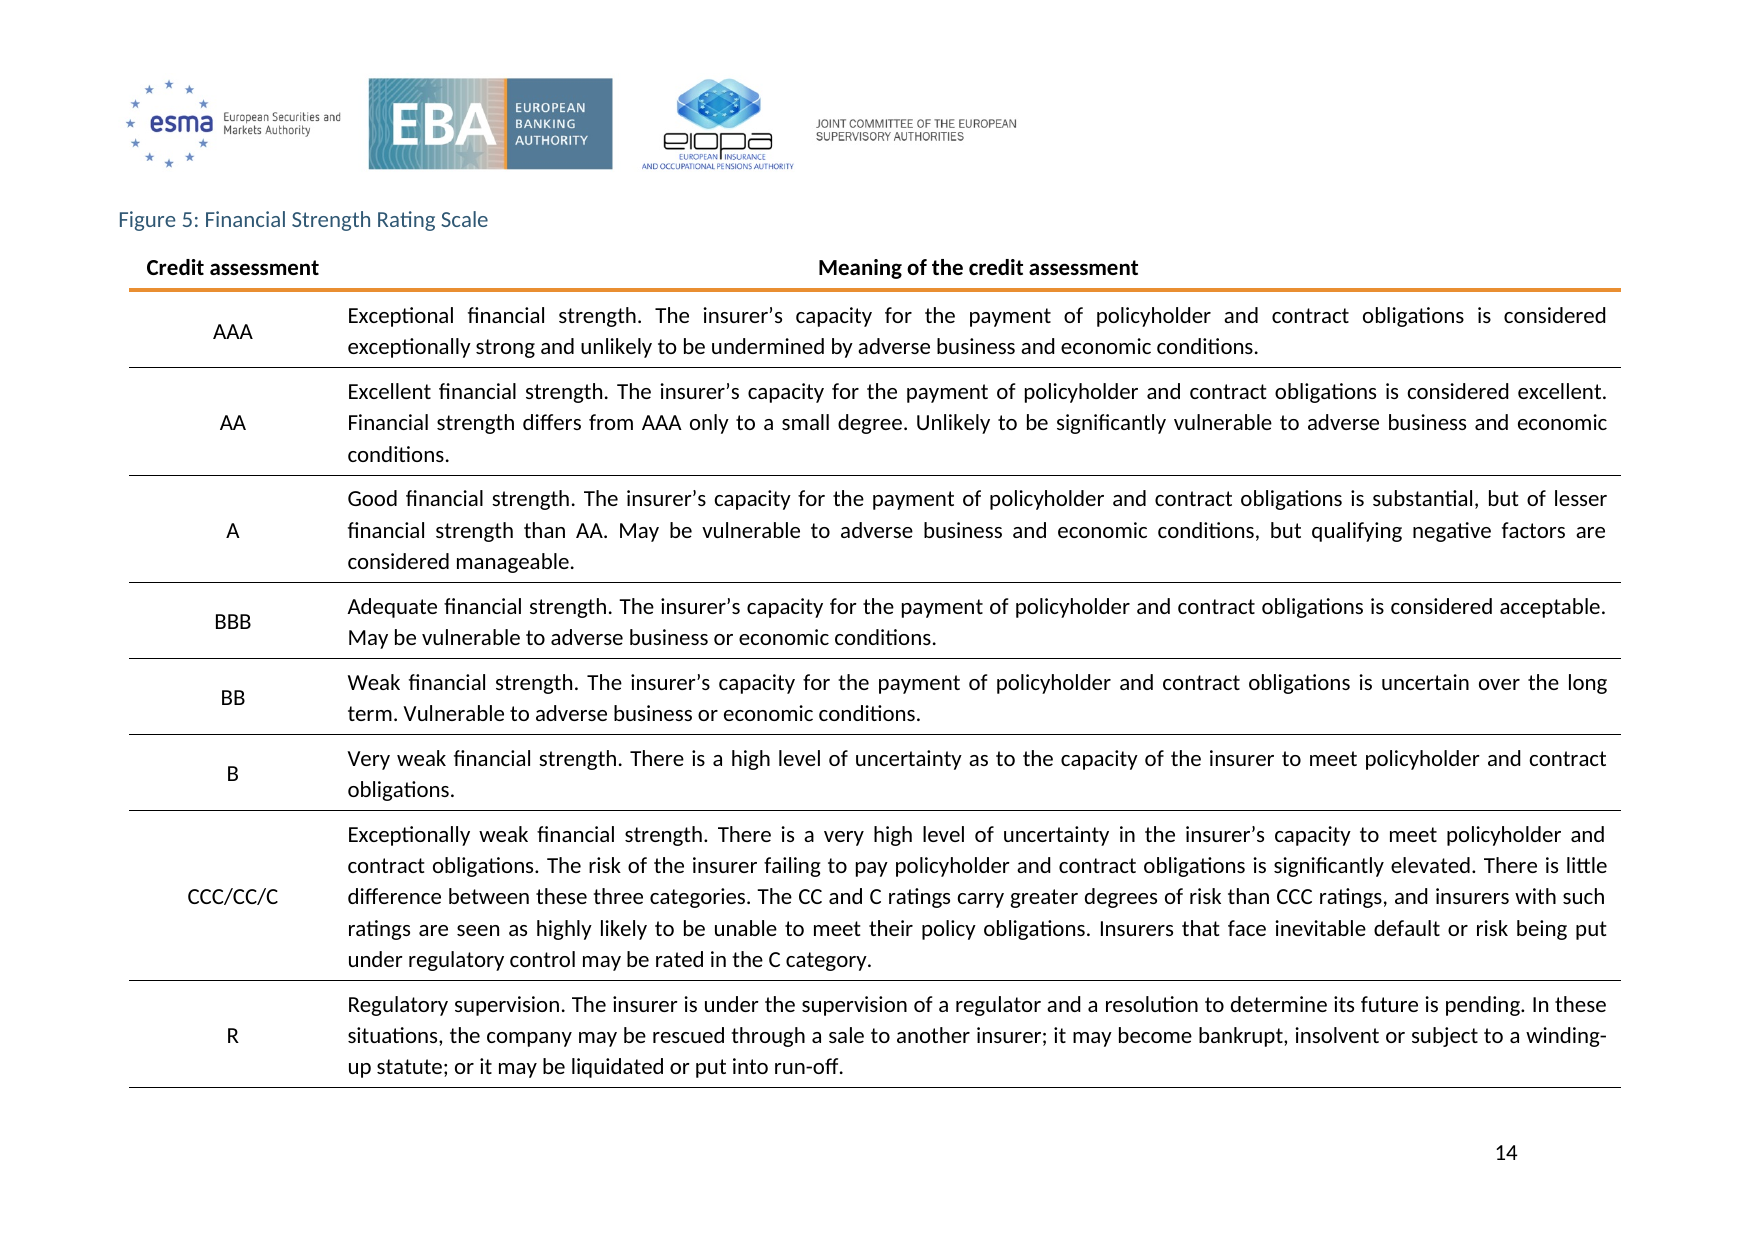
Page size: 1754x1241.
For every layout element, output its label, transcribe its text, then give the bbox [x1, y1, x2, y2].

table_cell Exceptionally weak financial strength. There is a very high level of uncertainty in the insurer’s capacity to meet policyholder and contract obligations. The risk of the insurer failing to pay policyholder and contract obligations is significantly elevated. There is little difference between these three categories. The CC and C ratings carry greater degrees of risk than CCC ratings, and insurers with such ratings are seen as highly likely to be unable to meet their policy obligations. Insurers that face inevitable default or risk being put under regulatory control may be rated in the C category. [336, 811, 1621, 980]
table_cell AA [129, 368, 336, 474]
table_cell B [129, 735, 336, 810]
table_cell A [129, 476, 336, 582]
table_header Credit assessment [129, 244, 336, 288]
table_cell Good financial strength. The insurer’s capacity for the payment of policyholder and contract obligations is substantial, but of lesser financial strength than AA. May be vulnerable to adverse business and economic conditions, but qualifying negative factors are considered manageable. [336, 476, 1621, 582]
text Figure 5: Financial Strength Rating Scale [118, 211, 1518, 231]
table_cell BB [129, 659, 336, 734]
table_cell Adequate financial strength. The insurer’s capacity for the payment of policyholder and contract obligations is considered acceptable. May be vulnerable to adverse business or economic conditions. [336, 583, 1621, 658]
table_cell Exceptional financial strength. The insurer’s capacity for the payment of policyholder and contract obligations is considered exceptionally strong and unlikely to be undermined by adverse business and economic conditions. [336, 292, 1621, 367]
table_cell AAA [129, 292, 336, 367]
picture [118, 73, 1029, 174]
table_cell Very weak financial strength. There is a high level of uncertainty as to the capacity of the insurer to meet policyholder and contract obligations. [336, 735, 1621, 810]
table_cell Excellent financial strength. The insurer’s capacity for the payment of policyholder and contract obligations is considered excellent. Financial strength differs from AAA only to a small degree. Unlikely to be significantly vulnerable to adverse business and economic conditions. [336, 368, 1621, 474]
table_cell CCC/CC/C [129, 811, 336, 980]
table_cell BBB [129, 583, 336, 658]
table_header Meaning of the credit assessment [336, 244, 1621, 288]
table_cell Regulatory supervision. The insurer is under the supervision of a regulator and a resolution to determine its future is pending. In these situations, the company may be rescued through a sale to another insurer; it may become bankrupt, insolvent or subject to a winding-up statute; or it may be liquidated or put into run-off. [336, 981, 1621, 1087]
table_cell R [129, 981, 336, 1087]
table_cell Weak financial strength. The insurer’s capacity for the payment of policyholder and contract obligations is uncertain over the long term. Vulnerable to adverse business or economic conditions. [336, 659, 1621, 734]
